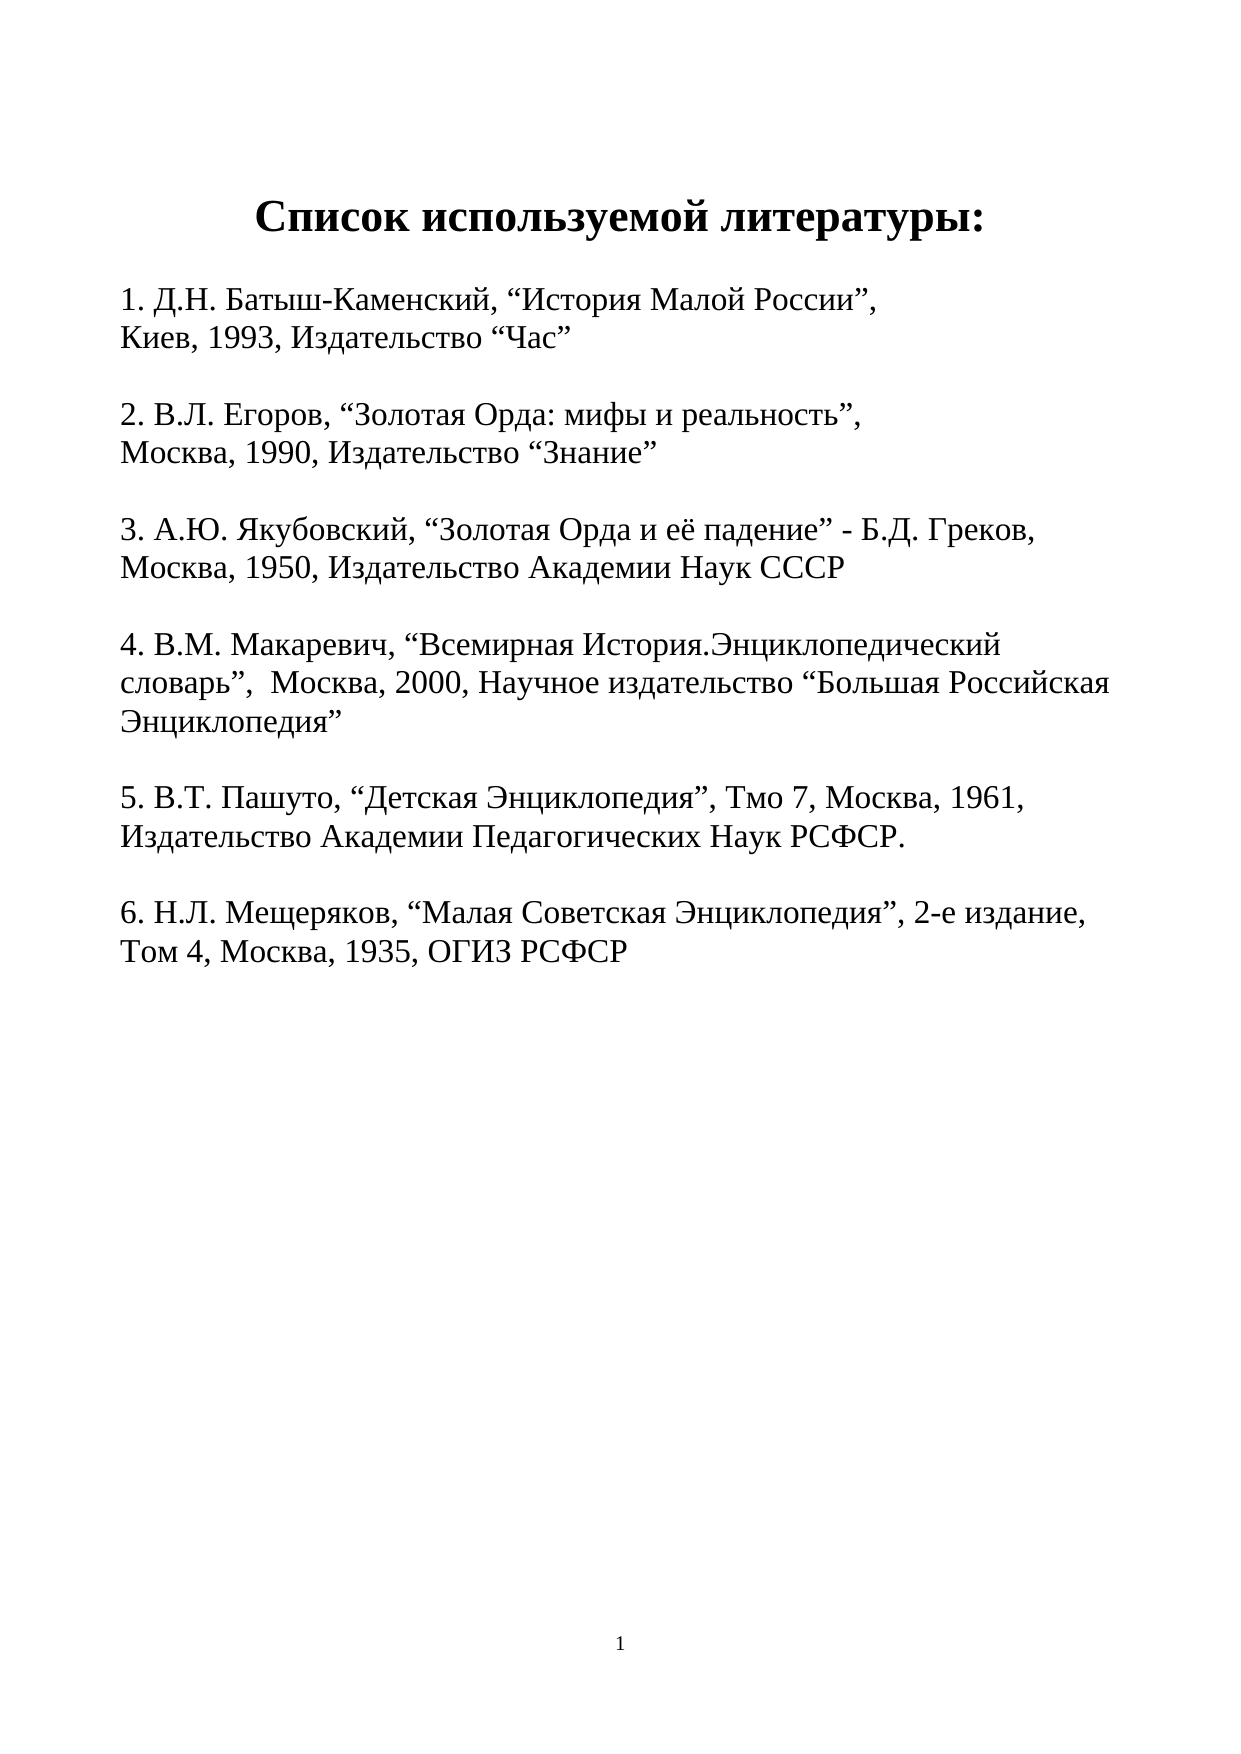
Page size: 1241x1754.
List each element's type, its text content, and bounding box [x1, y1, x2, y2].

text 4. В.М. Макаревич, “Всемирная История.Энциклопедический словарь”, Москва, 2000, Научное издательство “Большая Российская Энциклопедия” [120, 624, 1120, 739]
text 2. В.Л. Егоров, “Золотая Орда: мифы и реальность”, [120, 394, 1120, 433]
text 6. Н.Л. Мещеряков, “Малая Советская Энциклопедия”, 2-е издание, [120, 893, 1120, 931]
text 1. Д.Н. Батыш-Каменский, “История Малой России”, [120, 279, 1120, 318]
text Москва, 1990, Издательство “Знание” [120, 433, 1120, 471]
text Москва, 1950, Издательство Академии Наук СССР [120, 548, 1120, 586]
text 3. А.Ю. Якубовский, “Золотая Орда и её падение” - Б.Д. Греков, [120, 509, 1120, 548]
text Том 4, Москва, 1935, ОГИЗ РСФСР [120, 931, 1120, 969]
text 5. В.Т. Пашуто, “Детская Энциклопедия”, Тмо 7, Москва, 1961, Издательство Академии Педагогических Наук РСФСР. [120, 778, 1120, 854]
text Список используемой литературы: [120, 188, 1120, 241]
text Киев, 1993, Издательство “Час” [120, 318, 1120, 356]
